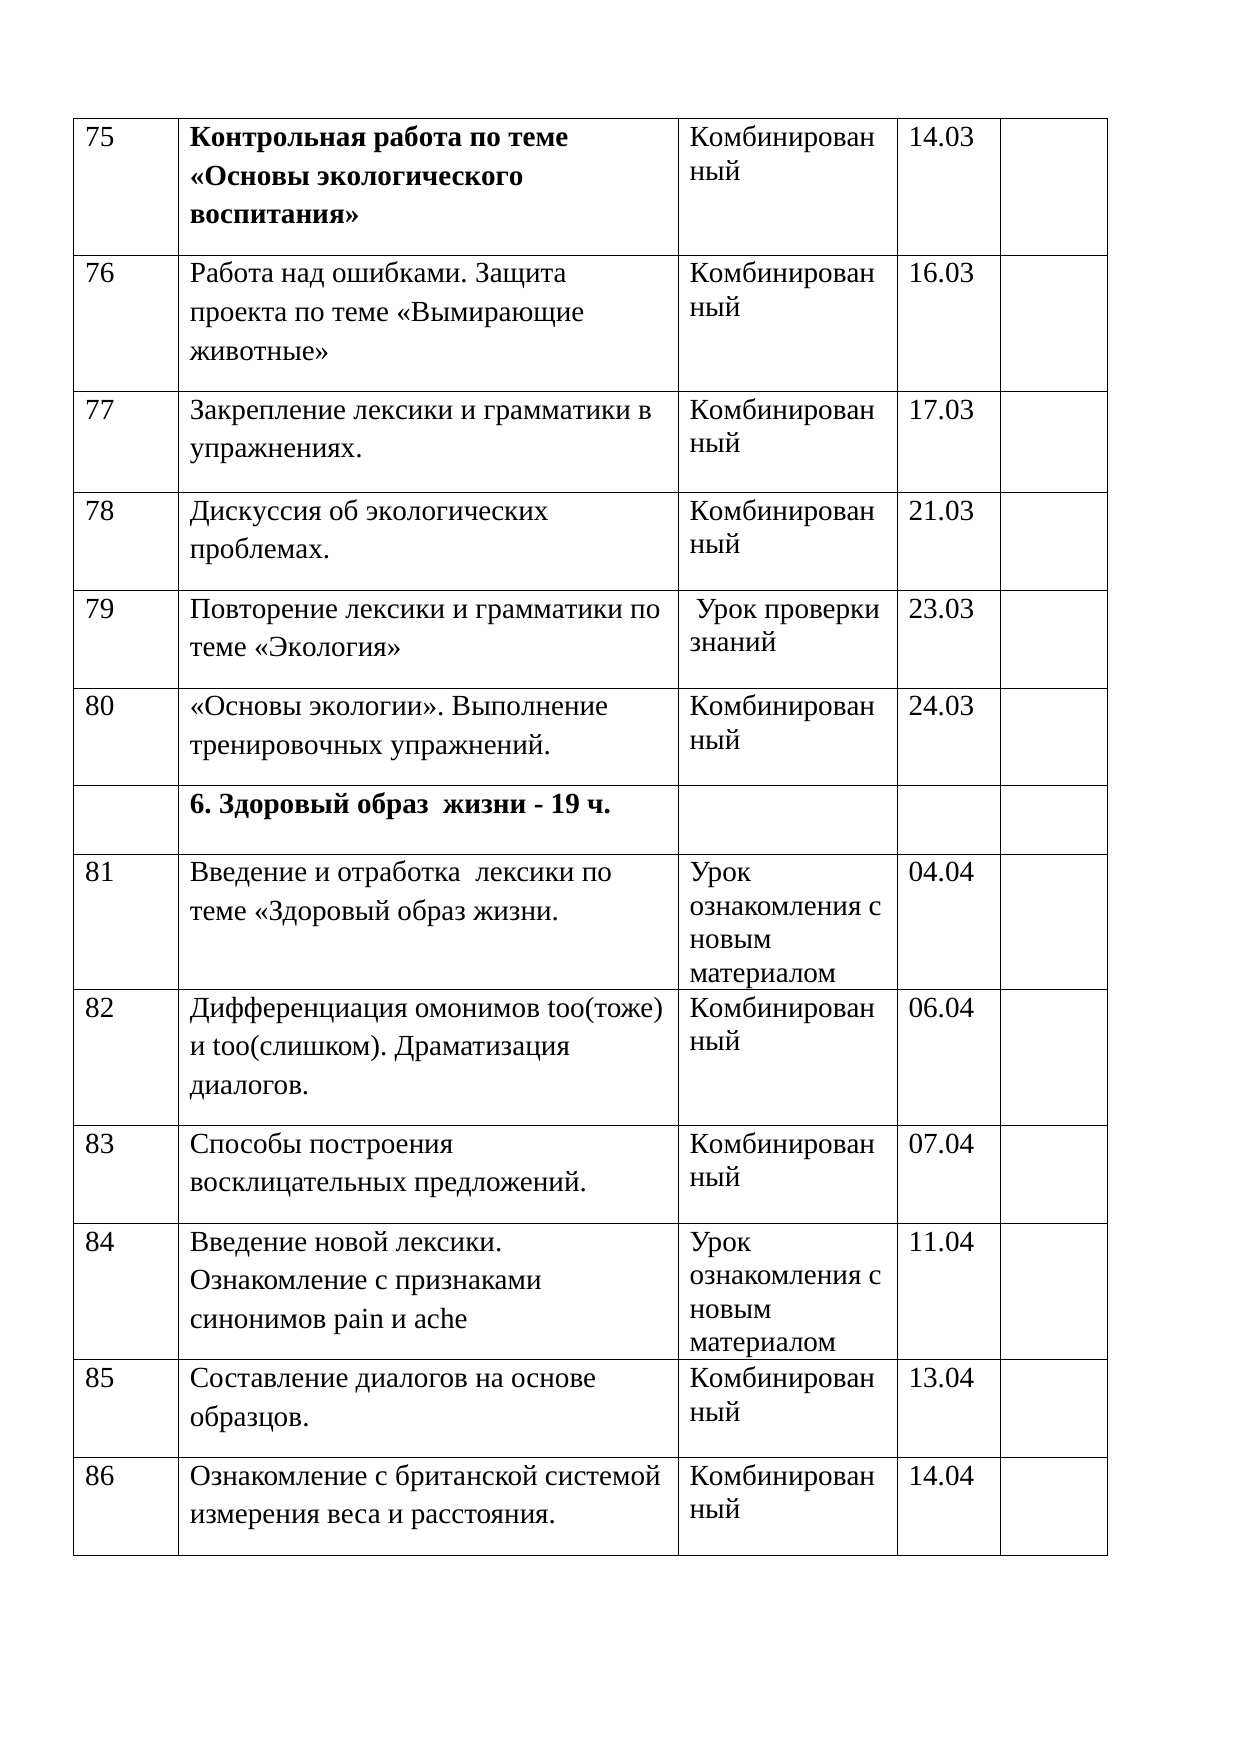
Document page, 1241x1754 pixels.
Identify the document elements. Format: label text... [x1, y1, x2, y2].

table_cell 14.03 [898, 119, 1000, 254]
table_cell 6. Здоровый образ жизни - 19 ч. [179, 786, 678, 853]
table_cell Дифференциация омонимов too(тоже) и too(слишком). Драматизация диалогов. [179, 990, 678, 1125]
table_cell 06.04 [898, 990, 1000, 1125]
table_cell [1001, 392, 1107, 492]
table_cell 11.04 [898, 1224, 1000, 1359]
table_cell [1001, 1224, 1107, 1359]
table_cell 24.03 [898, 689, 1000, 785]
table_cell 76 [74, 256, 178, 391]
table_cell Способы построения восклицательных предложений. [179, 1126, 678, 1223]
table_cell Повторение лексики и грамматики по теме «Экология» [179, 591, 678, 687]
table_cell 75 [74, 119, 178, 254]
table_cell Дискуссия об экологических проблемах. [179, 493, 678, 590]
table_cell [1001, 119, 1107, 254]
table_cell Комбинирован ный [679, 493, 897, 590]
table_cell 21.03 [898, 493, 1000, 590]
table_cell [1001, 689, 1107, 785]
table_cell Контрольная работа по теме «Основы экологического воспитания» [179, 119, 678, 254]
table_cell 84 [74, 1224, 178, 1359]
table_cell 83 [74, 1126, 178, 1223]
table_cell Комбинирован ный [679, 689, 897, 785]
table_cell Урок ознакомления с новым материалом [679, 1224, 897, 1359]
table_cell [679, 786, 897, 853]
table_cell 16.03 [898, 256, 1000, 391]
table_cell [1001, 786, 1107, 853]
table_cell Комбинирован ный [679, 1360, 897, 1457]
table_cell Составление диалогов на основе образцов. [179, 1360, 678, 1457]
table_cell Урок проверки знаний [679, 591, 897, 687]
table_cell [74, 786, 178, 853]
table_cell Работа над ошибками. Защита проекта по теме «Вымирающие животные» [179, 256, 678, 391]
table_cell 81 [74, 855, 178, 989]
table_cell 79 [74, 591, 178, 687]
table_cell Комбинирован ный [679, 1458, 897, 1555]
table_cell Введение и отработка лексики по теме «Здоровый образ жизни. [179, 855, 678, 989]
table_cell Урок ознакомления с новым материалом [679, 855, 897, 989]
table_cell [1001, 1458, 1107, 1555]
table_cell [1001, 1360, 1107, 1457]
table_cell [1001, 493, 1107, 590]
table_cell 80 [74, 689, 178, 785]
table_cell [1001, 256, 1107, 391]
table_cell 14.04 [898, 1458, 1000, 1555]
table_cell 13.04 [898, 1360, 1000, 1457]
table_cell Комбинирован ный [679, 1126, 897, 1223]
table_cell Ознакомление с британской системой измерения веса и расстояния. [179, 1458, 678, 1555]
table_cell Комбинирован ный [679, 990, 897, 1125]
table_cell «Основы экологии». Выполнение тренировочных упражнений. [179, 689, 678, 785]
table_cell Комбинирован ный [679, 119, 897, 254]
table_cell 07.04 [898, 1126, 1000, 1223]
table_cell Комбинирован ный [679, 256, 897, 391]
table_cell 17.03 [898, 392, 1000, 492]
table_cell [1001, 855, 1107, 989]
table_cell 23.03 [898, 591, 1000, 687]
table_cell Комбинирован ный [679, 392, 897, 492]
table_cell 82 [74, 990, 178, 1125]
table_cell [1001, 591, 1107, 687]
table_cell 86 [74, 1458, 178, 1555]
table_cell 04.04 [898, 855, 1000, 989]
table_cell 77 [74, 392, 178, 492]
table_cell [898, 786, 1000, 853]
table_cell Закрепление лексики и грамматики в упражнениях. [179, 392, 678, 492]
table_cell [1001, 1126, 1107, 1223]
table_cell 85 [74, 1360, 178, 1457]
table_cell Введение новой лексики. Ознакомление с признаками синонимов pain и ache [179, 1224, 678, 1359]
table_cell 78 [74, 493, 178, 590]
table_cell [1001, 990, 1107, 1125]
